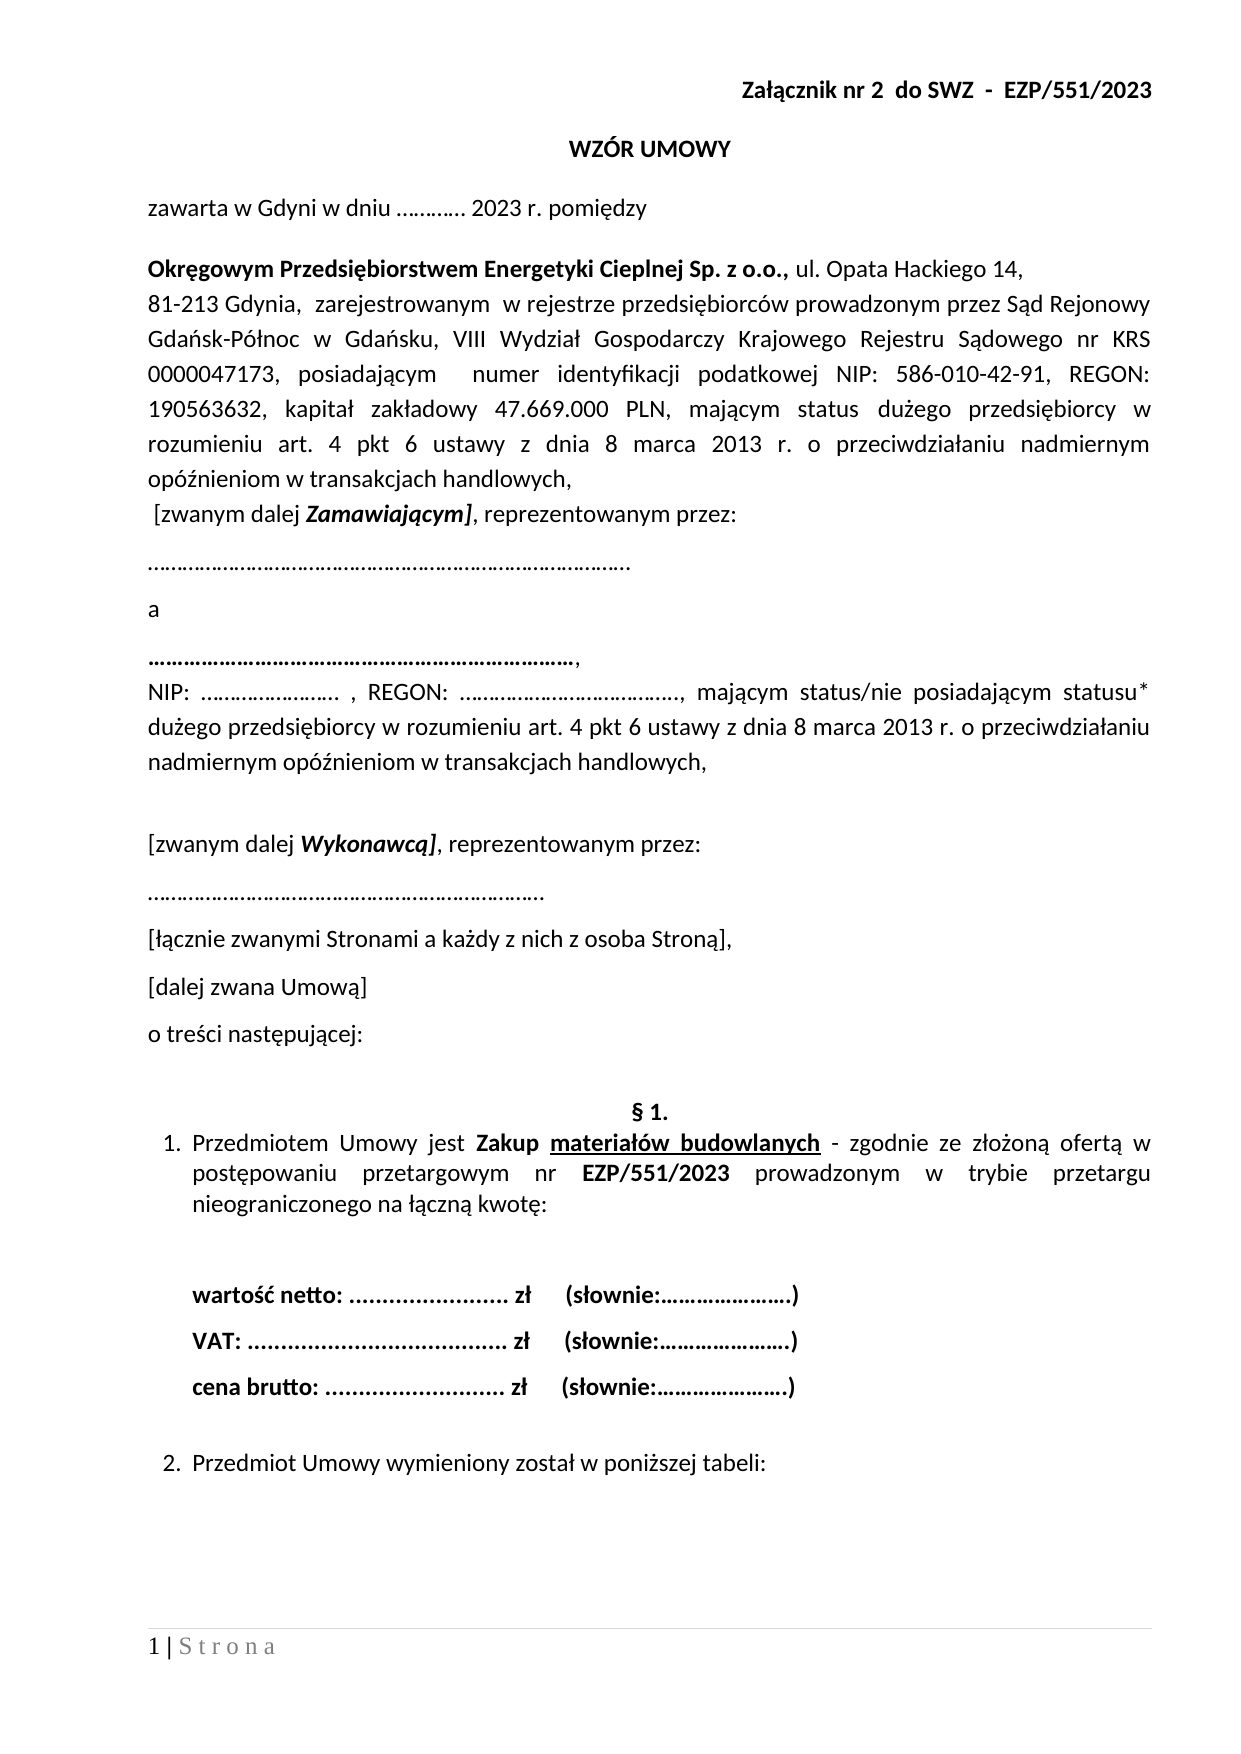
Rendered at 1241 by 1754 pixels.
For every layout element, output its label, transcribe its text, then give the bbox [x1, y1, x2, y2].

text [łącznie zwanymi Stronami a każdy z nich z osoba Stroną], [148, 923, 1152, 954]
text Okręgowym Przedsiębiorstwem Energetyki Cieplnej Sp. z o.o., ul. Opata Hackiego 14, [148, 253, 1152, 284]
text § 1. [148, 1096, 1152, 1127]
text ………………………………………………………………………… [148, 546, 1152, 576]
text VAT: ....................................... zł (słownie:………………….) [148, 1325, 1152, 1356]
list Przedmiot Umowy wymieniony został w poniższej tabeli: [162, 1447, 1152, 1478]
text …………………………………………………………… [148, 876, 1152, 906]
text [zwanym dalej Wykonawcą], reprezentowanym przez: [148, 828, 1152, 859]
text a [148, 593, 1152, 624]
text o treści następującej: [148, 1018, 1152, 1049]
text [dalej zwana Umową] [148, 971, 1152, 1001]
text zawarta w Gdyni w dniu ………… 2023 r. pomiędzy [148, 192, 1152, 223]
list Przedmiotem Umowy jest Zakup materiałów budowlanych - zgodnie ze złożoną ofertą w postępowaniu przetargowym nr EZP/551/2023 prowadzonym w trybie przetargu nieograniczonego na łączną kwotę: [162, 1127, 1152, 1218]
text cena brutto: ........................... zł (słownie:………………….) [148, 1371, 1152, 1402]
subtitle WZÓR UMOWY [148, 133, 1152, 164]
text [zwanym dalej Zamawiającym], reprezentowanym przez: [148, 498, 1152, 529]
text 81-213 Gdynia, zarejestrowanym w rejestrze przedsiębiorców prowadzonym przez Sąd Rejonowy Gdańsk-Północ w Gdańsku, VIII Wydział Gospodarczy Krajowego Rejestru Sądowego nr KRS 0000047173, posiadającym numer identyfikacji podatkowej NIP: 586-010-42-91, REGON: 190563632, kapitał zakładowy 47.669.000 PLN, mającym status dużego przedsiębiorcy w rozumieniu art. 4 pkt 6 ustawy z dnia 8 marca 2013 r. o przeciwdziałaniu nadmiernym opóźnieniom w transakcjach handlowych, [148, 288, 1152, 494]
text wartość netto: ........................ zł (słownie:………………….) [148, 1279, 1152, 1310]
text ………………………………………………………………, NIP: …………………… , REGON: ……………………………….., mającym status/nie posiadającym statusu* dużego przedsiębiorcy w rozumieniu art. 4 pkt 6 ustawy z dnia 8 marca 2013 r. o przeciwdziałaniu nadmiernym opóźnieniom w transakcjach handlowych, [148, 641, 1152, 776]
